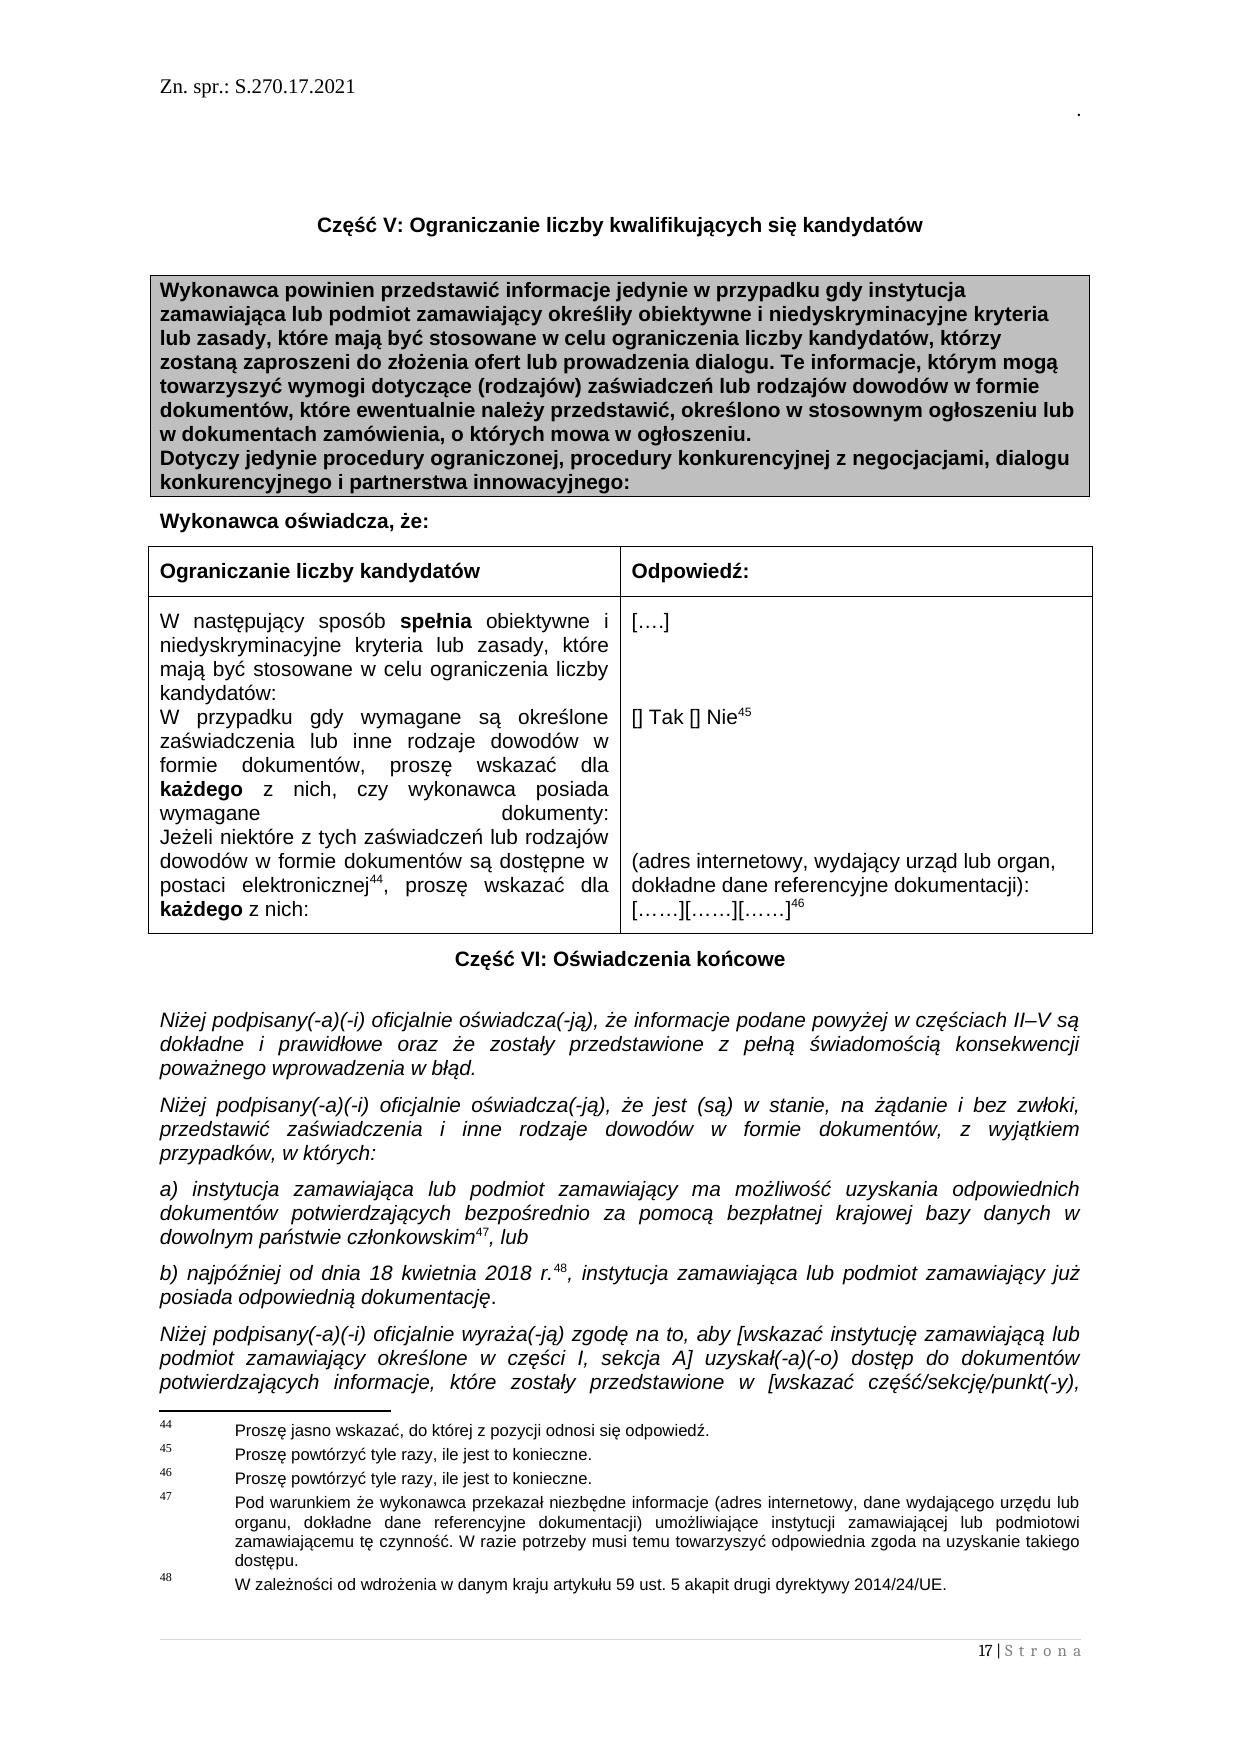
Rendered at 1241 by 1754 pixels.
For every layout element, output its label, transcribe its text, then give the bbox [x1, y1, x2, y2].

text Niżej podpisany(-a)(-i) oficjalnie oświadcza(-ją), że informacje podane powyżej w częściach II–V są dokładne i prawidłowe oraz że zostały przedstawione z pełną świadomością konsekwencji poważnego wprowadzenia w błąd. [159, 1008, 1081, 1080]
text a) instytucja zamawiająca lub podmiot zamawiający ma możliwość uzyskania odpowiednich dokumentów potwierdzających bezpośrednio za pomocą bezpłatnej krajowej bazy danych w dowolnym państwie członkowskim, lub [159, 1177, 1081, 1249]
text Wykonawca powinien przedstawić informacje jedynie w przypadku gdy instytucja zamawiająca lub podmiot zamawiający określiły obiektywne i niedyskryminacyjne kryteria lub zasady, które mają być stosowane w celu ograniczenia liczby kandydatów, którzy zostaną zaproszeni do złożenia ofert lub prowadzenia dialogu. Te informacje, którym mogą towarzyszyć wymogi dotyczące (rodzajów) zaświadczeń lub rodzajów dowodów w formie dokumentów, które ewentualnie należy przedstawić, określono w stosownym ogłoszeniu lub w dokumentach zamówienia, o których mowa w ogłoszeniu. Dotyczy jedynie procedury ograniczonej, procedury konkurencyjnej z negocjacjami, dialogu konkurencyjnego i partnerstwa innowacyjnego: [151, 276, 1089, 496]
text Wykonawca oświadcza, że: [159, 509, 1081, 533]
table_header Odpowiedź: [621, 547, 1092, 596]
text b) najpóźniej od dnia 18 kwietnia 2018 r., instytucja zamawiająca lub podmiot zamawiający już posiada odpowiednią dokumentację. [159, 1261, 1081, 1309]
table_header Ograniczanie liczby kandydatów [149, 547, 620, 596]
text Część VI: Oświadczenia końcowe [159, 947, 1081, 971]
text Niżej podpisany(-a)(-i) oficjalnie oświadcza(-ją), że jest (są) w stanie, na żądanie i bez zwłoki, przedstawić zaświadczenia i inne rodzaje dowodów w formie dokumentów, z wyjątkiem przypadków, w których: [159, 1092, 1081, 1164]
text Część V: Ograniczanie liczby kwalifikujących się kandydatów [159, 213, 1081, 237]
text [159, 1322, 1081, 1393]
table_cell [….] [] Tak [] Nie (adres internetowy, wydający urząd lub organ, dokładne dane referencyjne dokumentacji): [……][……][……] [621, 597, 1092, 933]
table_cell W następujący sposób spełnia obiektywne i niedyskryminacyjne kryteria lub zasady, które mają być stosowane w celu ograniczenia liczby kandydatów: W przypadku gdy wymagane są określone zaświadczenia lub inne rodzaje dowodów w formie dokumentów, proszę wskazać dla każdego z nich, czy wykonawca posiada wymagane dokumenty: Jeżeli niektóre z tych zaświadczeń lub rodzajów dowodów w formie dokumentów są dostępne w postaci elektronicznej, proszę wskazać dla każdego z nich: [149, 597, 620, 933]
